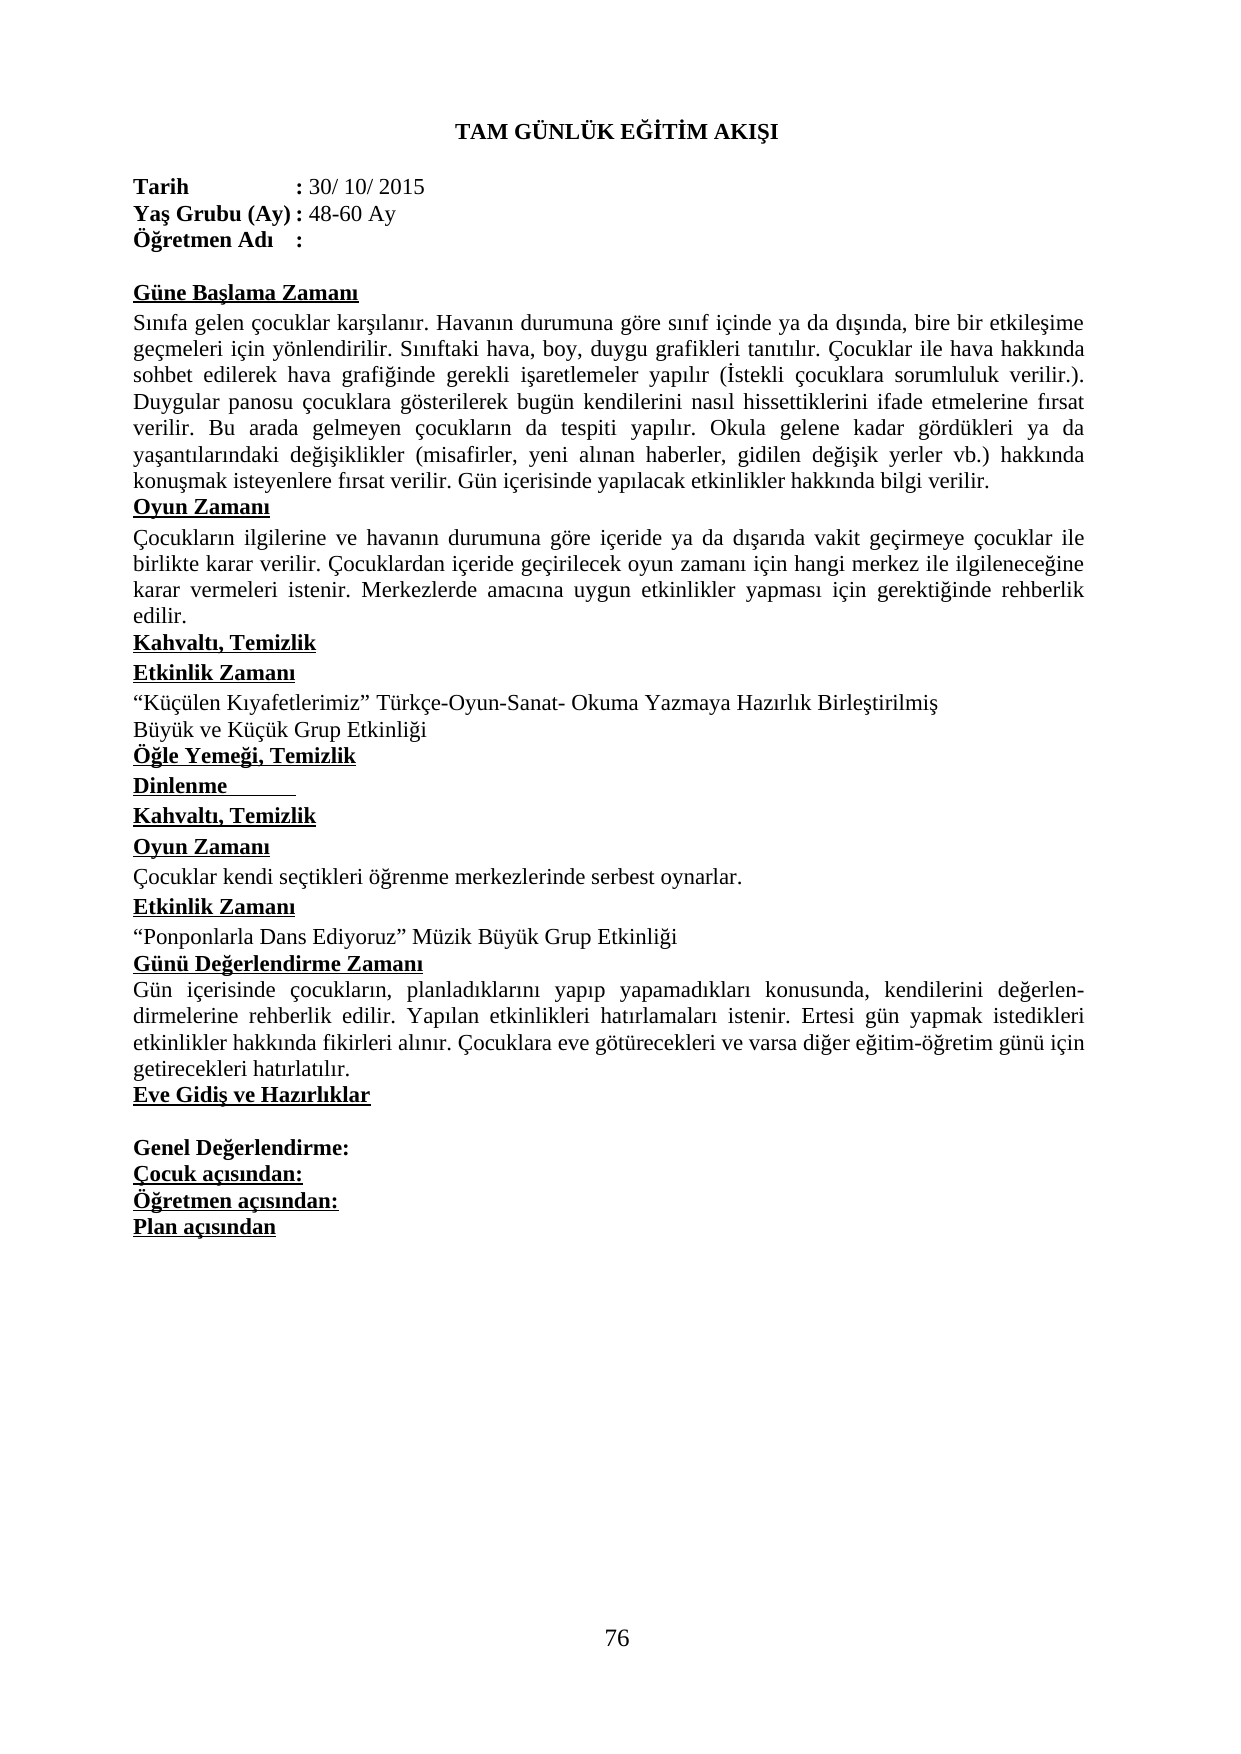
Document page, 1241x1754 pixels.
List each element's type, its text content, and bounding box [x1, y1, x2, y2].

text Çocukların ilgilerine ve havanın durumuna göre içeride ya da dışarıda vakit geçirmeye çocuklar ile birlikte karar verilir. Çocuklardan içeride geçirilecek oyun zamanı için hangi merkez ile ilgileneceğine karar vermeleri istenir. Merkezlerde amacına uygun etkinlikler yapması için gerektiğinde rehberlik edilir. [133, 523, 1086, 629]
text Günü Değerlendirme Zamanı [133, 950, 1086, 976]
text “Ponponlarla Dans Ediyoruz” Müzik Büyük Grup Etkinliği [133, 923, 1086, 950]
text Öğretmen açısından: [133, 1187, 1086, 1213]
text TAM GÜNLÜK EĞİTİM AKIŞI [148, 118, 1086, 144]
text Kahvaltı, Temizlik [133, 802, 1086, 829]
text Tarih : 30/ 10/ 2015 [133, 173, 1086, 199]
text Öğretmen Adı : [133, 226, 1086, 252]
text Oyun Zamanı [133, 833, 1086, 859]
text Güne Başlama Zamanı [133, 279, 1086, 305]
text Büyük ve Küçük Grup Etkinliği [133, 716, 1086, 742]
text Kahvaltı, Temizlik [133, 629, 1086, 655]
text Çocuklar kendi seçtikleri öğrenme merkezlerinde serbest oynarlar. [133, 863, 1086, 889]
text “Küçülen Kıyafetlerimiz” Türkçe-Oyun-Sanat- Okuma Yazmaya Hazırlık Birleştirilmiş [133, 689, 1086, 716]
text Dinlenme [133, 772, 1086, 799]
text Öğle Yemeği, Temizlik [133, 742, 1086, 768]
text Oyun Zamanı [133, 493, 1086, 520]
text Genel Değerlendirme: [133, 1134, 1086, 1161]
text Etkinlik Zamanı [133, 659, 1086, 686]
text Yaş Grubu (Ay) : 48-60 Ay [133, 199, 1086, 226]
text Sınıfa gelen çocuklar karşılanır. Havanın durumuna göre sınıf içinde ya da dışında, bire bir etkileşime geçmeleri için yönlendirilir. Sınıftaki hava, boy, duygu grafikleri tanıtılır. Çocuklar ile hava hakkında sohbet edilerek hava grafiğinde gerekli işaretlemeler yapılır (İstekli çocuklara sorumluluk verilir.). Duygular panosu çocuklara gösterilerek bugün kendilerini nasıl hissettiklerini ifade etmelerine fırsat verilir. Bu arada gelmeyen çocukların da tespiti yapılır. Okula gelene kadar gördükleri ya da yaşantılarındaki değişiklikler (misafirler, yeni alınan haberler, gidilen değişik yerler vb.) hakkında konuşmak isteyenlere fırsat verilir. Gün içerisinde yapılacak etkinlikler hakkında bilgi verilir. [133, 309, 1086, 493]
text Plan açısından [133, 1213, 1086, 1239]
text Gün içerisinde çocukların, planladıklarını yapıp yapamadıkları konusunda, kendilerini değerlen-dirmelerine rehberlik edilir. Yapılan etkinlikleri hatırlamaları istenir. Ertesi gün yapmak istedikleri etkinlikler hakkında fikirleri alınır. Çocuklara eve götürecekleri ve varsa diğer eğitim-öğretim günü için getirecekleri hatırlatılır. [133, 976, 1086, 1081]
text Çocuk açısından: [133, 1161, 1086, 1187]
text Etkinlik Zamanı [133, 893, 1086, 919]
text Eve Gidiş ve Hazırlıklar [133, 1081, 1086, 1108]
